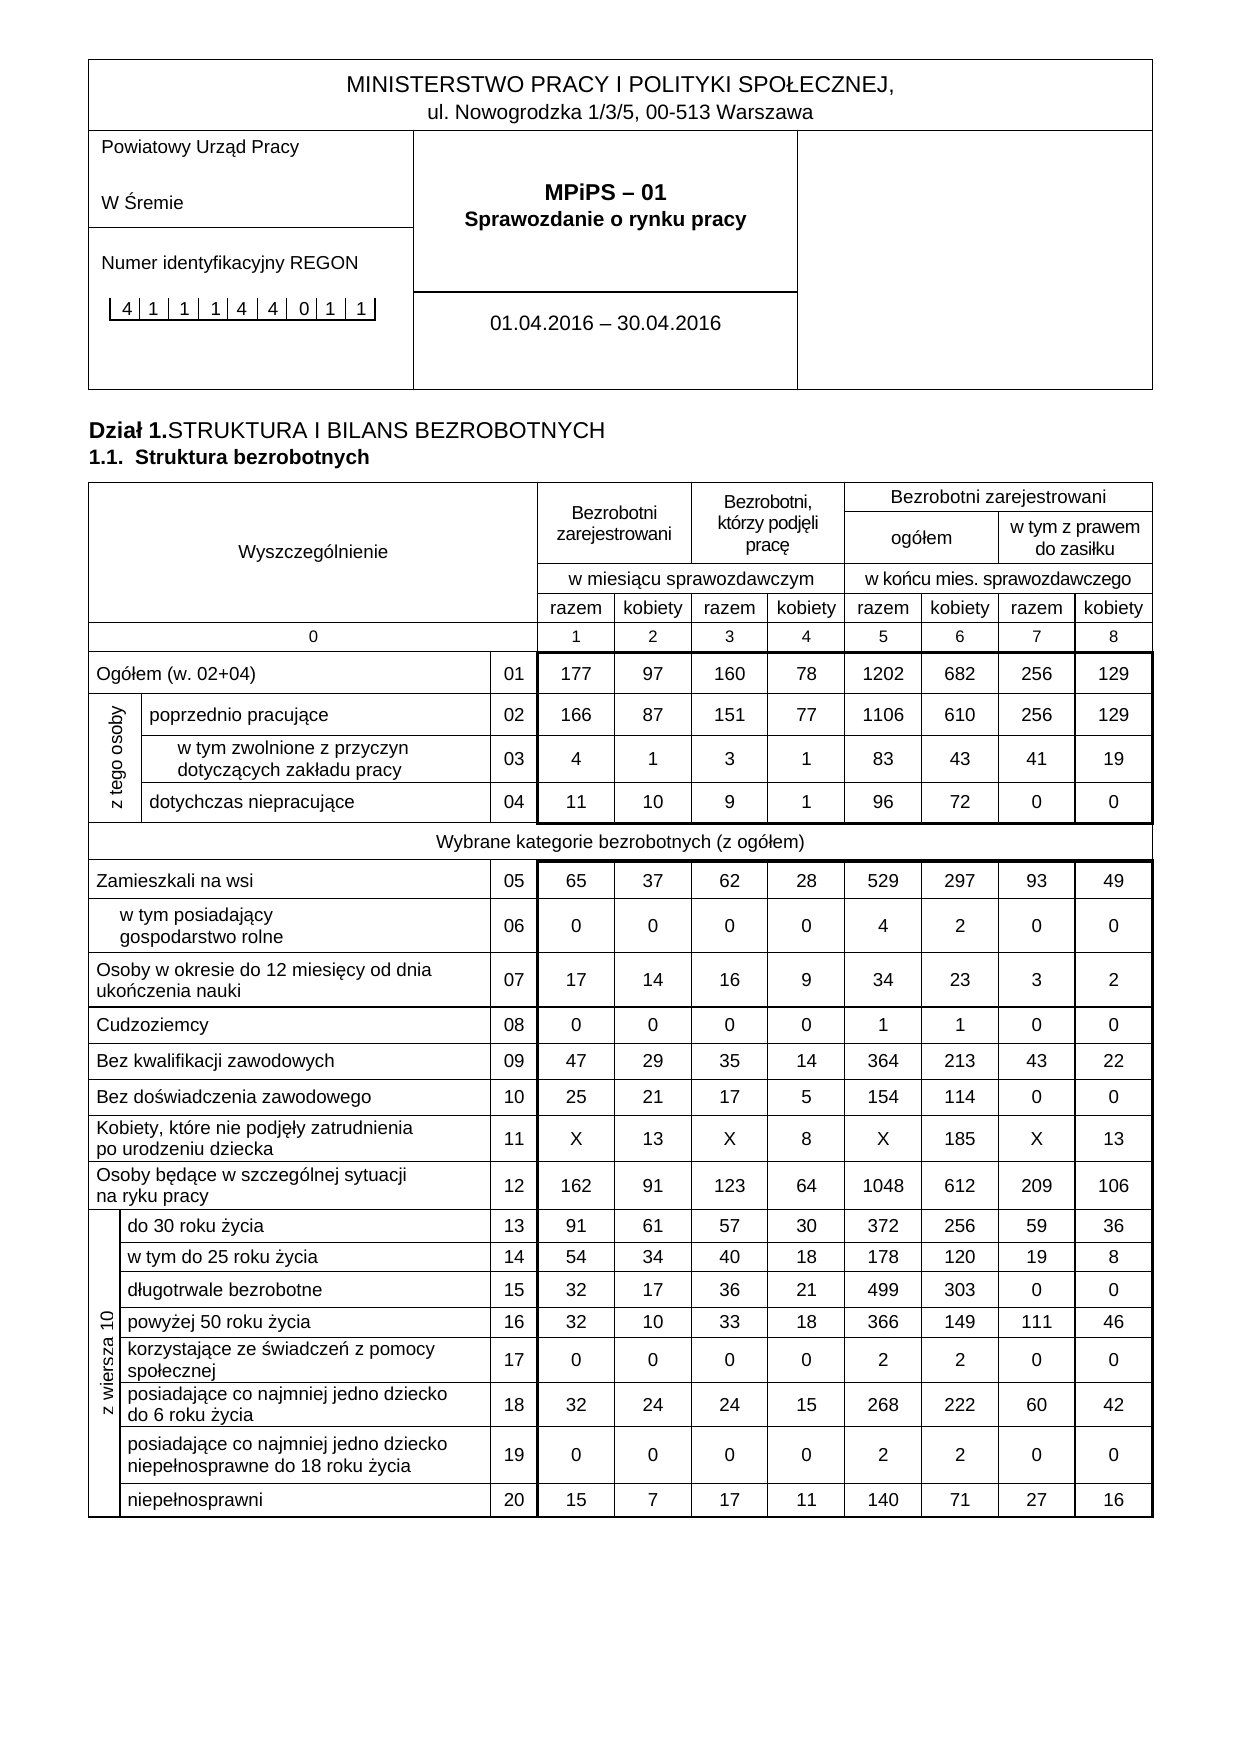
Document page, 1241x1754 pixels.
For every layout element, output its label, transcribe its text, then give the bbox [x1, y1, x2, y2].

table_cell 15 [539, 1484, 614, 1516]
table_cell 0 [999, 1080, 1074, 1114]
table_cell 0 [539, 1427, 614, 1483]
table_cell 0 [1076, 1272, 1151, 1307]
table_cell 0 [692, 899, 767, 952]
table_cell 177 [539, 654, 614, 693]
table_cell 1 [922, 1008, 998, 1042]
table_cell 5 [845, 623, 921, 651]
table_cell 01 [491, 652, 536, 693]
table_cell 71 [922, 1484, 998, 1516]
table_cell 17 [539, 953, 614, 1006]
table_cell 8 [1076, 623, 1152, 651]
table_cell 0 [999, 1272, 1074, 1307]
table_cell 0 [692, 1008, 767, 1042]
table_cell 12 [491, 1162, 536, 1209]
table_cell 72 [922, 783, 998, 822]
table_header Bezrobotni zarejestrowani [845, 483, 1152, 511]
table_cell 123 [692, 1162, 767, 1209]
table_cell 42 [1076, 1383, 1151, 1426]
table_cell 8 [1076, 1243, 1151, 1271]
table_cell 4 [845, 899, 921, 952]
table_cell 33 [692, 1308, 767, 1337]
table_cell 47 [539, 1044, 614, 1078]
table_cell długotrwale bezrobotne [121, 1272, 490, 1307]
table_cell posiadające co najmniej jedno dziecko do 6 roku życia [121, 1383, 490, 1426]
table_cell 17 [491, 1338, 536, 1382]
table_cell 256 [999, 694, 1074, 734]
table_cell posiadające co najmniej jedno dziecko niepełnosprawne do 18 roku życia [121, 1427, 490, 1483]
table_cell 08 [491, 1008, 536, 1042]
table_cell 10 [491, 1080, 536, 1114]
table_cell [798, 131, 1152, 389]
table_cell 1 [768, 783, 844, 822]
table_cell 256 [922, 1210, 998, 1242]
table_cell 17 [615, 1272, 691, 1307]
table_cell 28 [768, 863, 844, 898]
table_cell 18 [768, 1308, 844, 1337]
table_cell 303 [922, 1272, 998, 1307]
table_cell 3 [692, 623, 767, 651]
table_cell 21 [615, 1080, 691, 1114]
table_cell 36 [692, 1272, 767, 1307]
table_cell 13 [491, 1210, 536, 1242]
table_cell 209 [999, 1162, 1074, 1209]
table_cell 0 [999, 783, 1074, 822]
table_cell 24 [692, 1383, 767, 1426]
table_cell 0 [539, 1008, 614, 1042]
table_cell 04 [491, 783, 536, 822]
table_cell Osoby w okresie do 12 miesięcy od dnia ukończenia nauki [89, 953, 490, 1006]
table_cell 23 [922, 953, 998, 1006]
table_cell razem [538, 594, 614, 622]
table_cell 11 [768, 1484, 844, 1516]
table_cell 54 [539, 1243, 614, 1271]
table_cell 29 [615, 1044, 691, 1078]
table_cell 3 [692, 736, 767, 782]
table_cell 62 [692, 863, 767, 898]
table_cell 0 [615, 1338, 691, 1382]
table_cell 14 [491, 1243, 536, 1271]
table_cell 97 [615, 654, 691, 693]
table_cell 4 [539, 736, 614, 782]
table_cell 149 [922, 1308, 998, 1337]
table_cell 9 [692, 783, 767, 822]
table_cell w tym posiadający gospodarstwo rolne [89, 899, 490, 952]
table_cell 0 [999, 1338, 1074, 1382]
table_cell 20 [491, 1484, 536, 1516]
table_cell 106 [1076, 1162, 1151, 1209]
table_cell 2 [922, 899, 998, 952]
table_cell Cudzoziemcy [89, 1008, 490, 1042]
table_header MINISTERSTWO PRACY I POLITYKI SPOŁECZNEJ, ul. Nowogrodzka 1/3/5, 00-513 Warszawa [89, 60, 1152, 130]
table_cell Bez kwalifikacji zawodowych [89, 1044, 490, 1078]
table_cell 37 [615, 863, 691, 898]
table_cell 129 [1076, 694, 1151, 734]
table_cell 111 [999, 1308, 1074, 1337]
table_cell powyżej 50 roku życia [121, 1308, 490, 1337]
table_cell 36 [1076, 1210, 1151, 1242]
table_cell 43 [922, 736, 998, 782]
table_cell 14 [768, 1044, 844, 1078]
table_cell 14 [615, 953, 691, 1006]
table_cell 41 [999, 736, 1074, 782]
table_cell 0 [1076, 1427, 1151, 1483]
table_cell Kobiety, które nie podjęły zatrudnienia po urodzeniu dziecka [89, 1116, 490, 1161]
table_cell 4 [768, 623, 844, 651]
table_cell 16 [1076, 1484, 1151, 1516]
table_cell 0 [768, 1338, 844, 1382]
table_cell 114 [922, 1080, 998, 1114]
table_cell MPiPS – 01 Sprawozdanie o rynku pracy [414, 131, 797, 291]
table_cell 35 [692, 1044, 767, 1078]
table_cell 57 [692, 1210, 767, 1242]
table_cell 222 [922, 1383, 998, 1426]
table_cell 46 [1076, 1308, 1151, 1337]
table_header Bezrobotni zarejestrowani [538, 483, 691, 563]
table_cell 3 [999, 953, 1074, 1006]
table_cell z wiersza 10 [89, 1210, 119, 1516]
table_cell Bez doświadczenia zawodowego [89, 1080, 490, 1114]
table_cell 1 [538, 623, 614, 651]
table_cell Powiatowy Urząd Pracy W Śremie Numer identyfikacyjny REGON 4 1 1 1 4 4 0 1 1 [89, 131, 413, 227]
table_cell w miesiącu sprawozdawczym [538, 564, 844, 592]
table_cell 96 [845, 783, 921, 822]
table_cell Zamieszkali na wsi [89, 860, 490, 898]
table_cell 297 [922, 863, 998, 898]
table_cell 02 [491, 694, 536, 734]
table_cell Powiatowy Urząd Pracy W Śremie Numer identyfikacyjny REGON 4 1 1 1 4 4 0 1 1 [89, 228, 413, 389]
table_cell 154 [845, 1080, 921, 1114]
table_cell 5 [768, 1080, 844, 1114]
table_cell 19 [1076, 736, 1151, 782]
table_cell 2 [845, 1338, 921, 1382]
table_cell 43 [999, 1044, 1074, 1078]
table_header Wyszczególnienie [89, 483, 537, 622]
table_cell 21 [768, 1272, 844, 1307]
table_cell 0 [89, 623, 537, 651]
table_cell 2 [922, 1338, 998, 1382]
table_cell 213 [922, 1044, 998, 1078]
table_cell 93 [999, 863, 1074, 898]
table_cell w końcu mies. sprawozdawczego [845, 564, 1152, 592]
table_cell 129 [1076, 654, 1151, 693]
table_cell 09 [491, 1044, 536, 1078]
table_cell 120 [922, 1243, 998, 1271]
table_cell 0 [1076, 899, 1151, 952]
table_cell X [692, 1116, 767, 1161]
table_cell 0 [615, 899, 691, 952]
table_cell 77 [768, 694, 844, 734]
table_cell 59 [999, 1210, 1074, 1242]
table_cell 185 [922, 1116, 998, 1161]
table_cell 1 [845, 1008, 921, 1042]
table_cell Ogółem (w. 02+04) [89, 652, 490, 693]
table_cell 0 [1076, 1008, 1151, 1042]
table_cell 256 [999, 654, 1074, 693]
table_cell 25 [539, 1080, 614, 1114]
table_cell 16 [692, 953, 767, 1006]
table_cell niepełnosprawni [121, 1484, 490, 1516]
table_cell Wybrane kategorie bezrobotnych (z ogółem) [89, 823, 1152, 859]
table_cell 03 [491, 736, 536, 782]
table_cell 1202 [845, 654, 921, 693]
table_cell 268 [845, 1383, 921, 1426]
table_cell 32 [539, 1383, 614, 1426]
table_cell ogółem [845, 512, 998, 563]
table_cell kobiety [615, 594, 691, 622]
table_cell 2 [615, 623, 691, 651]
table_cell 372 [845, 1210, 921, 1242]
table_cell 151 [692, 694, 767, 734]
table_cell 2 [922, 1427, 998, 1483]
table_cell X [539, 1116, 614, 1161]
table_cell 83 [845, 736, 921, 782]
table_cell razem [692, 594, 767, 622]
table_cell dotychczas niepracujące [142, 783, 490, 822]
table_cell 10 [615, 783, 691, 822]
table_cell 0 [539, 899, 614, 952]
table_cell 2 [1076, 953, 1151, 1006]
table_cell 1 [615, 736, 691, 782]
table_cell 11 [539, 783, 614, 822]
table_cell 49 [1076, 863, 1151, 898]
table_cell 32 [539, 1272, 614, 1307]
table_cell 7 [615, 1484, 691, 1516]
table_cell 0 [768, 899, 844, 952]
table_cell 65 [539, 863, 614, 898]
table_cell 13 [615, 1116, 691, 1161]
subtitle 1.1. Struktura bezrobotnych [89, 444, 1152, 469]
table_cell 61 [615, 1210, 691, 1242]
table_cell 140 [845, 1484, 921, 1516]
table_cell 30 [768, 1210, 844, 1242]
table_cell w tym zwolnione z przyczyn dotyczących zakładu pracy [142, 736, 490, 782]
table_cell 05 [491, 860, 536, 898]
table_cell 178 [845, 1243, 921, 1271]
table_cell 60 [999, 1383, 1074, 1426]
table_cell 0 [999, 899, 1074, 952]
table_cell kobiety [768, 594, 844, 622]
table_cell kobiety [1076, 594, 1152, 622]
table_cell 499 [845, 1272, 921, 1307]
table_cell 40 [692, 1243, 767, 1271]
table_cell w tym z prawem do zasiłku [999, 512, 1152, 563]
table_cell 19 [491, 1427, 536, 1483]
table_cell 364 [845, 1044, 921, 1078]
table_cell 1 [768, 736, 844, 782]
table_cell 0 [999, 1427, 1074, 1483]
table_cell 0 [615, 1427, 691, 1483]
table_cell 0 [1076, 1338, 1151, 1382]
table_cell 87 [615, 694, 691, 734]
table_cell 6 [922, 623, 998, 651]
table_cell 9 [768, 953, 844, 1006]
table_cell 01.04.2016 – 30.04.2016 [414, 293, 797, 389]
table_cell 27 [999, 1484, 1074, 1516]
table_cell X [999, 1116, 1074, 1161]
table_cell z tego osoby [89, 694, 141, 822]
table_cell 06 [491, 899, 536, 952]
table_cell 610 [922, 694, 998, 734]
table_cell 34 [615, 1243, 691, 1271]
table_cell korzystające ze świadczeń z pomocy społecznej [121, 1338, 490, 1382]
table_cell X [845, 1116, 921, 1161]
table_cell razem [999, 594, 1074, 622]
table_cell 0 [768, 1008, 844, 1042]
table_cell Osoby będące w szczególnej sytuacji na ryku pracy [89, 1162, 490, 1209]
table_cell 18 [491, 1383, 536, 1426]
table_cell 16 [491, 1308, 536, 1337]
table_cell 366 [845, 1308, 921, 1337]
table_cell 18 [768, 1243, 844, 1271]
text Dział 1.STRUKTURA I BILANS BEZROBOTNYCH [89, 417, 1152, 444]
table_cell 8 [768, 1116, 844, 1161]
table_cell 0 [692, 1338, 767, 1382]
table_cell 162 [539, 1162, 614, 1209]
table_cell 166 [539, 694, 614, 734]
table_cell 11 [491, 1116, 536, 1161]
table_cell 0 [1076, 783, 1151, 822]
table_cell 17 [692, 1080, 767, 1114]
table_cell 682 [922, 654, 998, 693]
table_cell 0 [692, 1427, 767, 1483]
table_cell 529 [845, 863, 921, 898]
table_cell 15 [768, 1383, 844, 1426]
table_cell 612 [922, 1162, 998, 1209]
table_cell razem [845, 594, 921, 622]
table_cell 22 [1076, 1044, 1151, 1078]
table_cell do 30 roku życia [121, 1210, 490, 1242]
table_cell 34 [845, 953, 921, 1006]
table_cell 13 [1076, 1116, 1151, 1161]
table_cell 0 [1076, 1080, 1151, 1114]
table_cell 19 [999, 1243, 1074, 1271]
table_cell 07 [491, 953, 536, 1006]
table_cell 17 [692, 1484, 767, 1516]
table_cell 2 [845, 1427, 921, 1483]
table_cell w tym do 25 roku życia [121, 1243, 490, 1271]
table_cell 91 [539, 1210, 614, 1242]
table_cell kobiety [922, 594, 998, 622]
table_cell 91 [615, 1162, 691, 1209]
table_cell 1106 [845, 694, 921, 734]
table_cell 64 [768, 1162, 844, 1209]
table_cell 7 [999, 623, 1074, 651]
table_cell 1048 [845, 1162, 921, 1209]
table_cell 0 [999, 1008, 1074, 1042]
table_header Bezrobotni, którzy podjęli pracę [692, 483, 844, 563]
table_cell 0 [539, 1338, 614, 1382]
table_cell 15 [491, 1272, 536, 1307]
table_cell 0 [768, 1427, 844, 1483]
table_cell 78 [768, 654, 844, 693]
table_cell 160 [692, 654, 767, 693]
table_cell 24 [615, 1383, 691, 1426]
table_cell 10 [615, 1308, 691, 1337]
table_cell 0 [615, 1008, 691, 1042]
table_cell poprzednio pracujące [142, 694, 490, 734]
table_cell 32 [539, 1308, 614, 1337]
